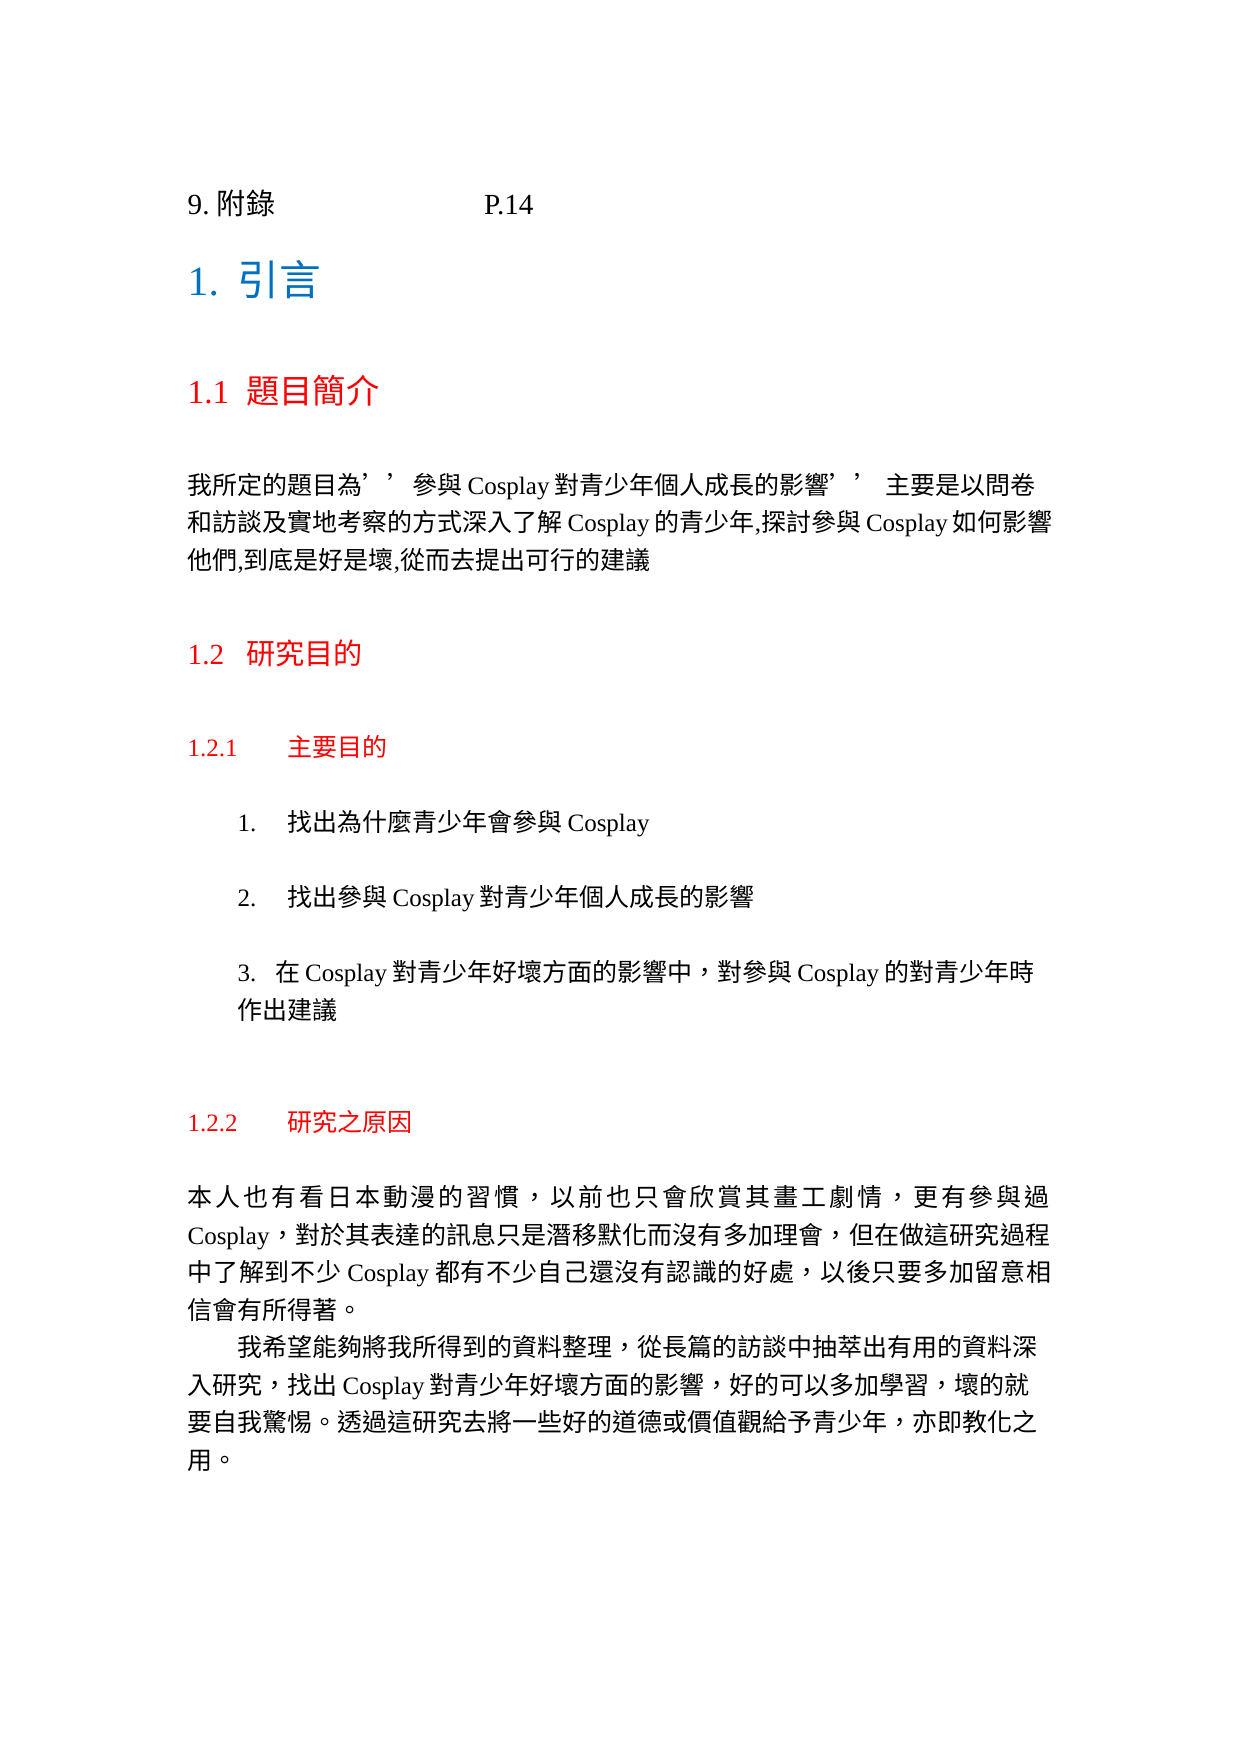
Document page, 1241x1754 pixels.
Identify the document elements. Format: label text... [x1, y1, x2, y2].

text 1.1 題目簡介 [187, 352, 1053, 427]
text 3. 在Cosplay對青少年好壞方面的影響中，對參與Cosplay的對青少年時作出建議 [237, 952, 1053, 1027]
text 1.2.1 主要目的 [187, 727, 1053, 764]
text 1.2.2 研究之原因 [187, 1102, 1053, 1139]
text 1. 找出為什麼青少年會參與Cosplay [187, 802, 1053, 839]
text 1. 引言 [187, 239, 1053, 314]
text 本人也有看日本動漫的習慣，以前也只會欣賞其畫工劇情，更有參與過Cosplay，對於其表達的訊息只是潛移默化而沒有多加理會，但在做這研究過程中了解到不少Cosplay都有不少自己還沒有認識的好處，以後只要多加留意相信會有所得著。 [187, 1177, 1053, 1327]
text 9. 附錄 P.14 [187, 164, 1053, 239]
text 我希望能夠將我所得到的資料整理，從長篇的訪談中抽萃出有用的資料深入研究，找出Cosplay對青少年好壞方面的影響，好的可以多加學習，壞的就要自我驚惕。透過這研究去將一些好的道德或價值觀給予青少年，亦即教化之用。 [187, 1327, 1053, 1477]
text 我所定的題目為’’參與Cosplay對青少年個人成長的影響’’ 主要是以問卷和訪談及實地考察的方式深入了解Cosplay的青少年,探討參與Cosplay如何影響他們,到底是好是壞,從而去提出可行的建議 [187, 464, 1053, 577]
text 2. 找出參與Cosplay對青少年個人成長的影響 [187, 877, 1053, 914]
text 1.2 研究目的 [187, 614, 1053, 689]
